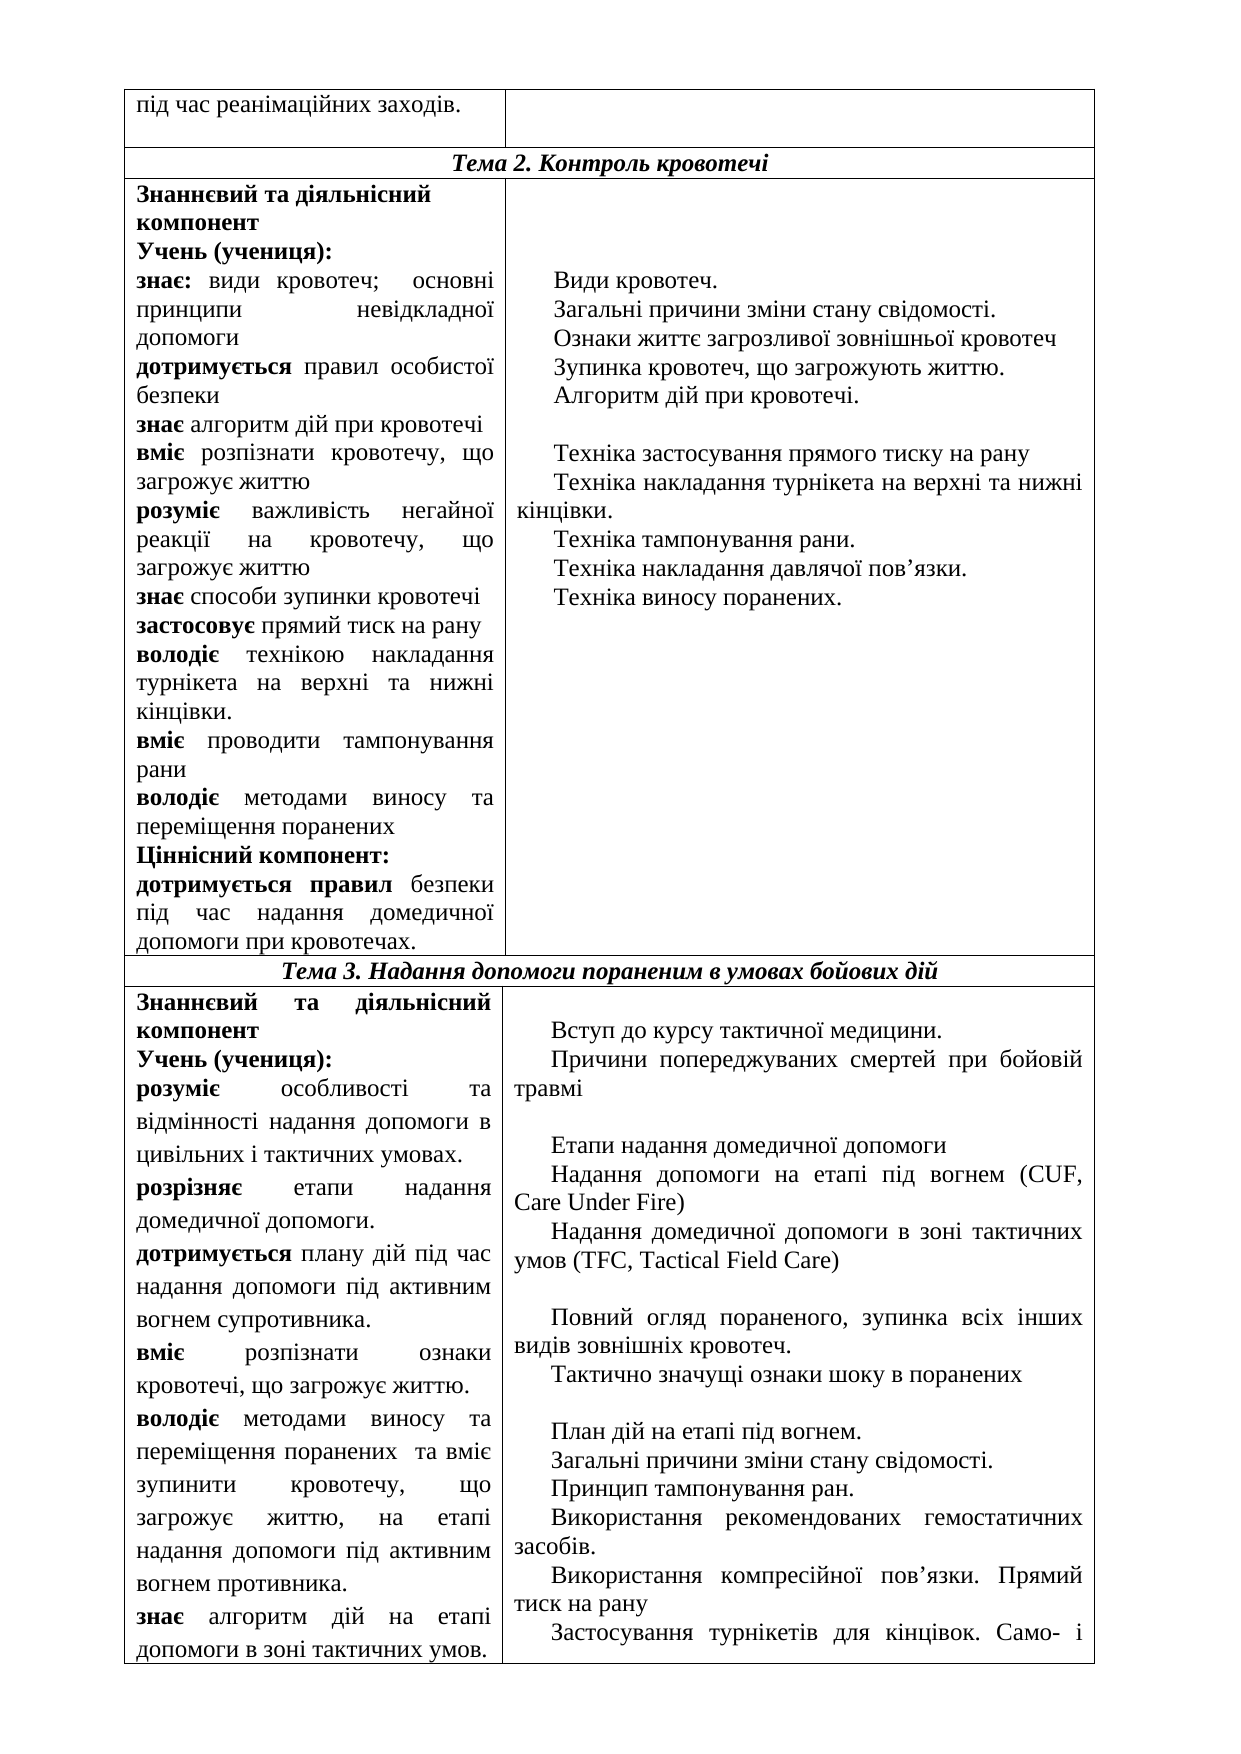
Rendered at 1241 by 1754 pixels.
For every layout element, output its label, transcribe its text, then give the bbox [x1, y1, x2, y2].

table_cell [125, 987, 502, 1663]
table_cell Знаннєвий та діяльнісний компонент Учень (учениця): знає: види кровотеч; основні принципи невідкладної допомоги дотримується правил особистої безпеки знає алгоритм дій при кровотечі вміє розпізнати кровотечу, що загрожує життю розуміє важливість негайної реакції на кровотечу, що загрожує життю знає способи зупинки кровотечі застосовує прямий тиск на рану володіє технікою накладання турнікета на верхні та нижні кінцівки. вміє проводити тампонування рани володіє методами виносу та переміщення поранених Ціннісний компонент: дотримується правил безпеки під час надання домедичної допомоги при кровотечах. [125, 179, 505, 955]
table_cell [503, 987, 1094, 1663]
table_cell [125, 90, 505, 147]
table_cell Тема 3. Надання допомоги пораненим в умовах бойових дій [125, 956, 1094, 986]
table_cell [506, 90, 1094, 147]
table_cell Тема 2. Контроль кровотечі [125, 148, 1094, 178]
table_cell Види кровотеч. Загальні причини зміни стану свідомості. Ознаки життє загрозливої зовнішньої кровотеч Зупинка кровотеч, що загрожують життю. Алгоритм дій при кровотечі. Техніка застосування прямого тиску на рану Техніка накладання турнікета на верхні та нижні кінцівки. Техніка тампонування рани. Техніка накладання давлячої пов’язки. Техніка виносу поранених. [506, 179, 1094, 955]
